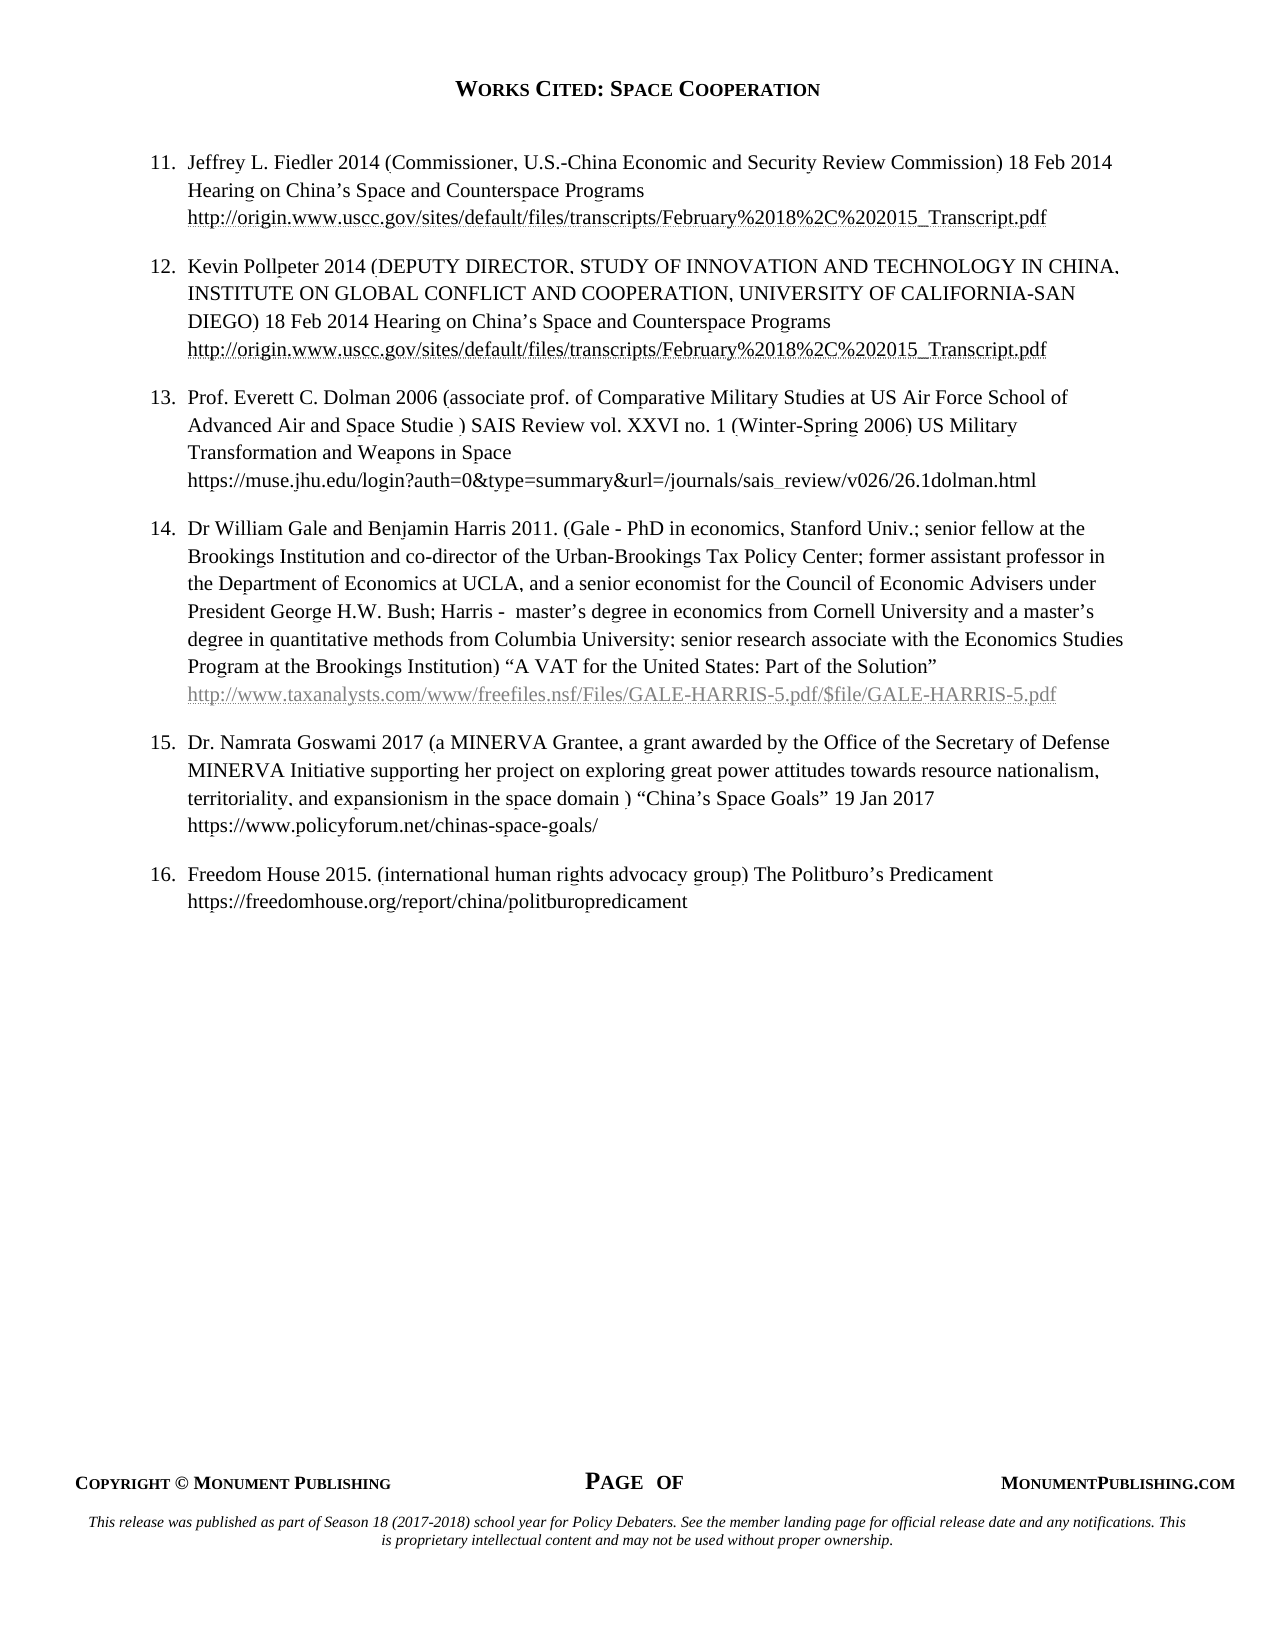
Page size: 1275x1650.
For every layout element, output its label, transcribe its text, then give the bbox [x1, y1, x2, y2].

text Prof. Everett C. Dolman 2006 (associate prof. of Comparative Military Studies at US Air Force School of Advanced Air and Space Studie ) SAIS Review vol. XXVI no. 1 (Winter-Spring 2006) US Military Transformation and Weapons in Space https://muse.jhu.edu/login?auth=0&type=summary&url=/journals/sais_review/v026/26.1dolman.html [150, 385, 1125, 492]
text Dr William Gale and Benjamin Harris 2011. (Gale - PhD in economics, Stanford Univ.; senior fellow at the Brookings Institution and co-director of the Urban-Brookings Tax Policy Center; former assistant professor in the Department of Economics at UCLA, and a senior economist for the Council of Economic Advisers under President George H.W. Bush; Harris - master’s degree in economics from Cornell University and a master’s degree in quantitative methods from Columbia University; senior research associate with the Economics Studies Program at the Brookings Institution) “A VAT for the United States: Part of the Solution” http://www.taxanalysts.com/www/freefiles.nsf/Files/GALE-HARRIS-5.pdf/$file/GALE-HARRIS-5.pdf [150, 516, 1125, 706]
text Jeffrey L. Fiedler 2014 (Commissioner, U.S.-China Economic and Security Review Commission) 18 Feb 2014 Hearing on China’s Space and Counterspace Programs http://origin.www.uscc.gov/sites/default/files/transcripts/February%2018%2C%202015_Transcript.pdf [150, 150, 1125, 229]
text Kevin Pollpeter 2014 (DEPUTY DIRECTOR, STUDY OF INNOVATION AND TECHNOLOGY IN CHINA, INSTITUTE ON GLOBAL CONFLICT AND COOPERATION, UNIVERSITY OF CALIFORNIA-SAN DIEGO) 18 Feb 2014 Hearing on China’s Space and Counterspace Programs http://origin.www.uscc.gov/sites/default/files/transcripts/February%2018%2C%202015_Transcript.pdf [150, 254, 1125, 361]
text Freedom House 2015. (international human rights advocacy group) The Politburo’s Predicament https://freedomhouse.org/report/china/politburopredicament [150, 861, 1125, 913]
text Dr. Namrata Goswami 2017 (a MINERVA Grantee, a grant awarded by the Office of the Secretary of Defense MINERVA Initiative supporting her project on exploring great power attitudes towards resource nationalism, territoriality, and expansionism in the space domain ) “China’s Space Goals” 19 Jan 2017 https://www.policyforum.net/chinas-space-goals/ [150, 730, 1125, 837]
